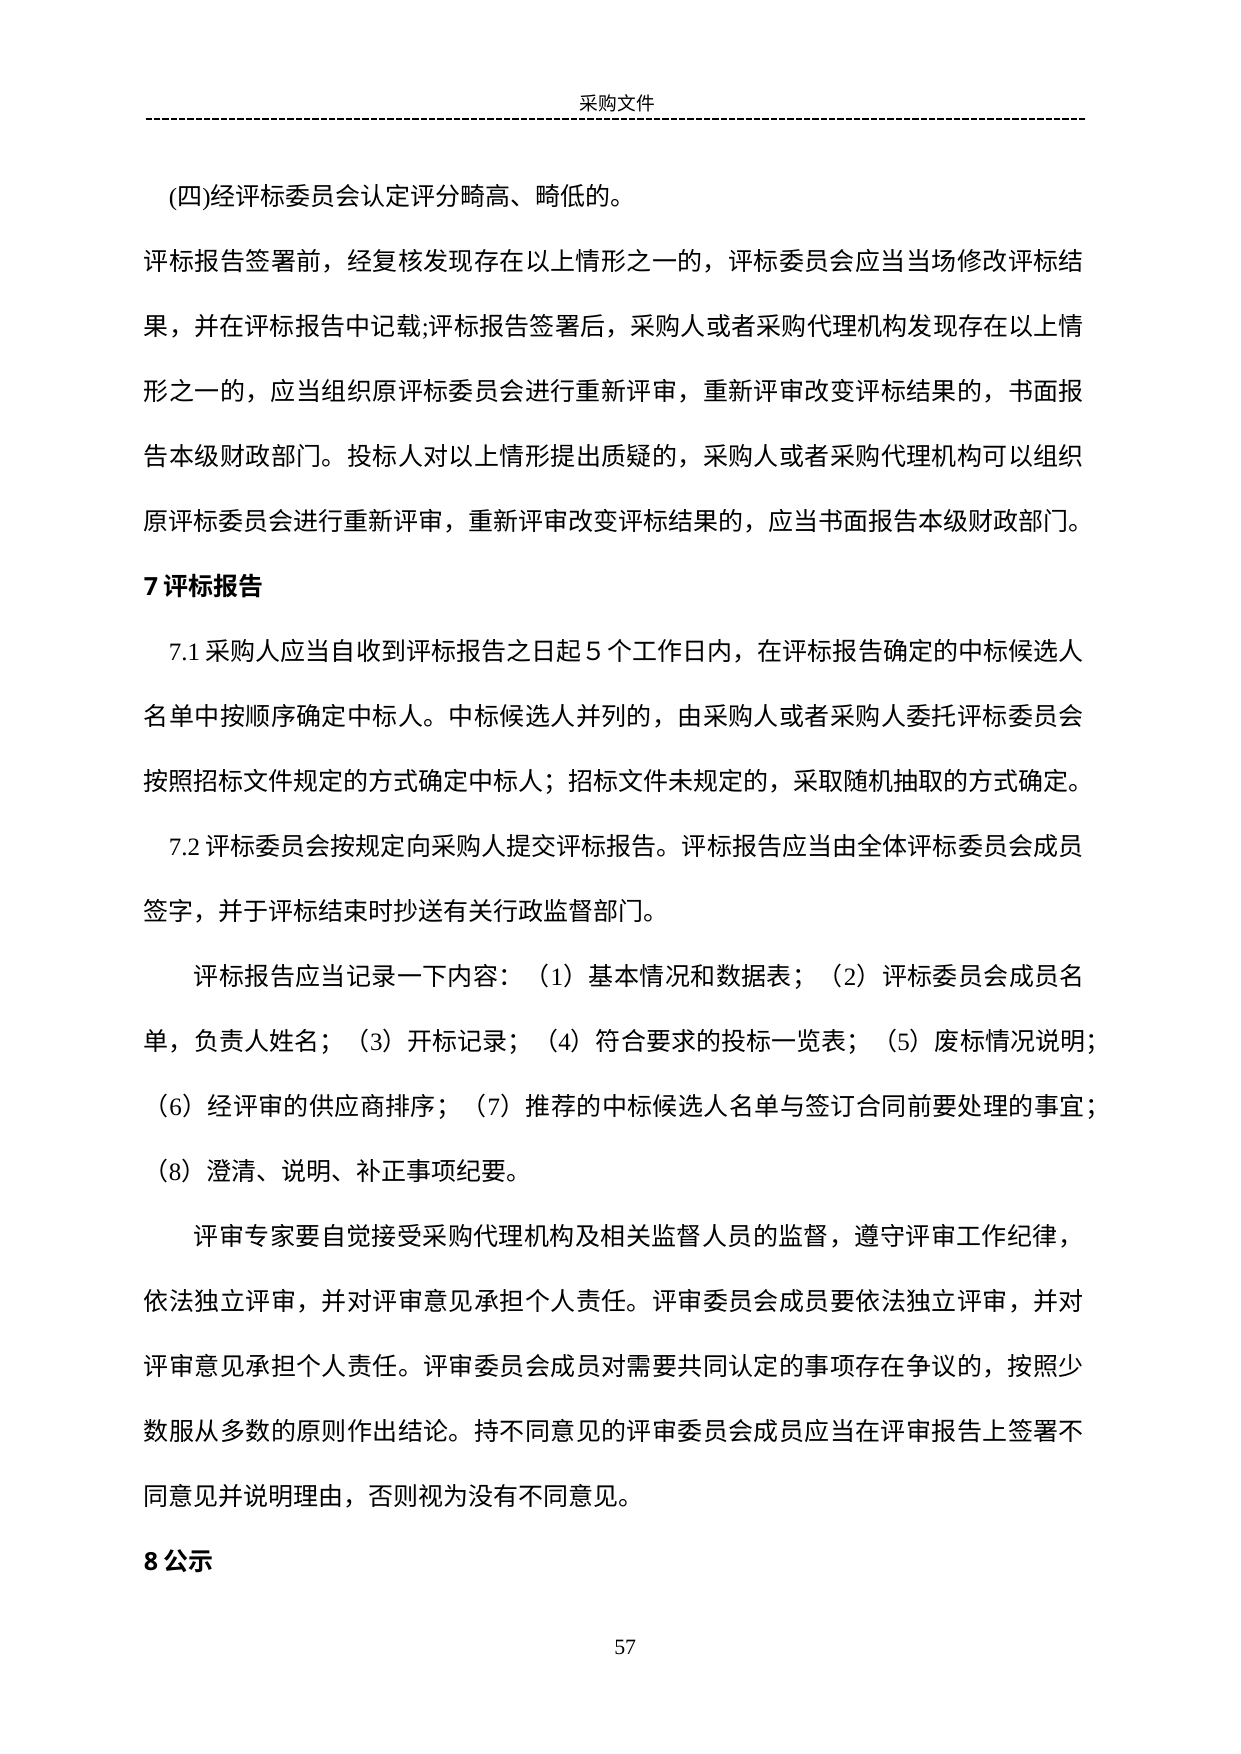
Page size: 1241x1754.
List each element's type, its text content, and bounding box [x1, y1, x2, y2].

text 评标报告签署前，经复核发现存在以上情形之一的，评标委员会应当当场修改评标结果，并在评标报告中记载;评标报告签署后，采购人或者采购代理机构发现存在以上情形之一的，应当组织原评标委员会进行重新评审，重新评审改变评标结果的，书面报告本级财政部门。投标人对以上情形提出质疑的，采购人或者采购代理机构可以组织原评标委员会进行重新评审，重新评审改变评标结果的，应当书面报告本级财政部门。 [144, 227, 1085, 552]
text 7评标报告 [144, 552, 1085, 617]
text 评标报告应当记录一下内容：（1）基本情况和数据表；（2）评标委员会成员名单，负责人姓名；（3）开标记录；（4）符合要求的投标一览表；（5）废标情况说明；（6）经评审的供应商排序；（7）推荐的中标候选人名单与签订合同前要处理的事宜；（8）澄清、说明、补正事项纪要。 [144, 942, 1085, 1202]
text 评审专家要自觉接受采购代理机构及相关监督人员的监督，遵守评审工作纪律，依法独立评审，并对评审意见承担个人责任。评审委员会成员要依法独立评审，并对评审意见承担个人责任。评审委员会成员对需要共同认定的事项存在争议的，按照少数服从多数的原则作出结论。持不同意见的评审委员会成员应当在评审报告上签署不同意见并说明理由，否则视为没有不同意见。 [144, 1202, 1085, 1527]
text 8公示 [144, 1527, 1085, 1592]
text (四)经评标委员会认定评分畸高、畸低的。 [144, 162, 1085, 227]
text 7.2评标委员会按规定向采购人提交评标报告。评标报告应当由全体评标委员会成员签字，并于评标结束时抄送有关行政监督部门。 [144, 812, 1085, 942]
text 7.1采购人应当自收到评标报告之日起５个工作日内，在评标报告确定的中标候选人名单中按顺序确定中标人。中标候选人并列的，由采购人或者采购人委托评标委员会按照招标文件规定的方式确定中标人；招标文件未规定的，采取随机抽取的方式确定。 [144, 617, 1085, 812]
